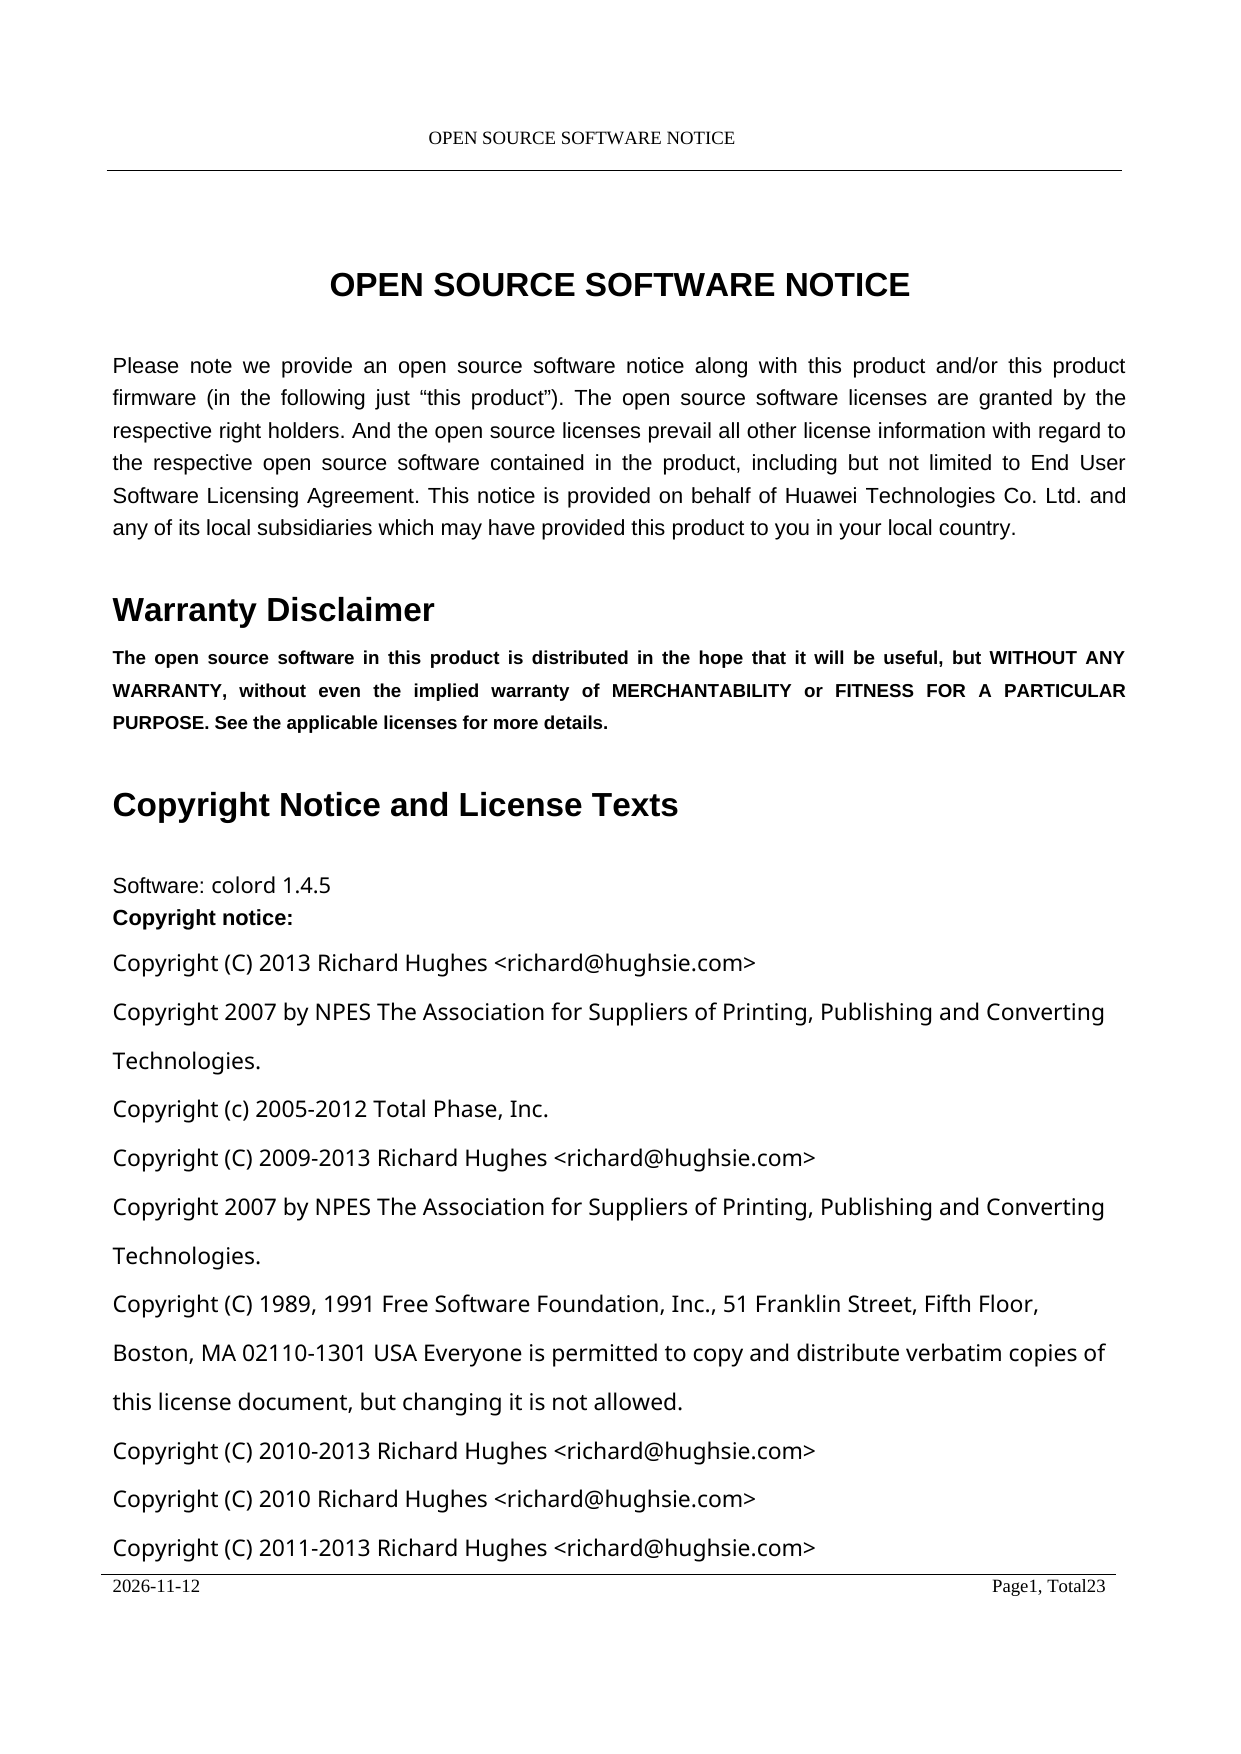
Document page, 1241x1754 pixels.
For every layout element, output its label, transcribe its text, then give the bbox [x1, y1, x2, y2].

text Software: colord 1.4.5 [112, 869, 1128, 901]
text Warranty Disclaimer [112, 576, 1128, 641]
text Please note we provide an open source software notice along with this product and/or this product firmware (in the following just “this product”). The open source software licenses are granted by the respective right holders. And the open source licenses prevail all other license information with regard to the respective open source software contained in the product, including but not limited to End User Software Licensing Agreement. This notice is provided on behalf of Huawei Technologies Co. Ltd. and any of its local subsidiaries which may have provided this product to you in your local country. [112, 349, 1128, 544]
text Copyright Notice and License Texts [112, 771, 1128, 836]
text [112, 947, 1128, 1564]
text OPEN SOURCE SOFTWARE NOTICE [112, 251, 1128, 316]
text The open source software in this product is distributed in the hope that it will be useful, but WITHOUT ANY WARRANTY, without even the implied warranty of MERCHANTABILITY or FITNESS FOR A PARTICULAR PURPOSE. See the applicable licenses for more details. [112, 641, 1128, 739]
text Copyright notice: [112, 901, 1128, 934]
